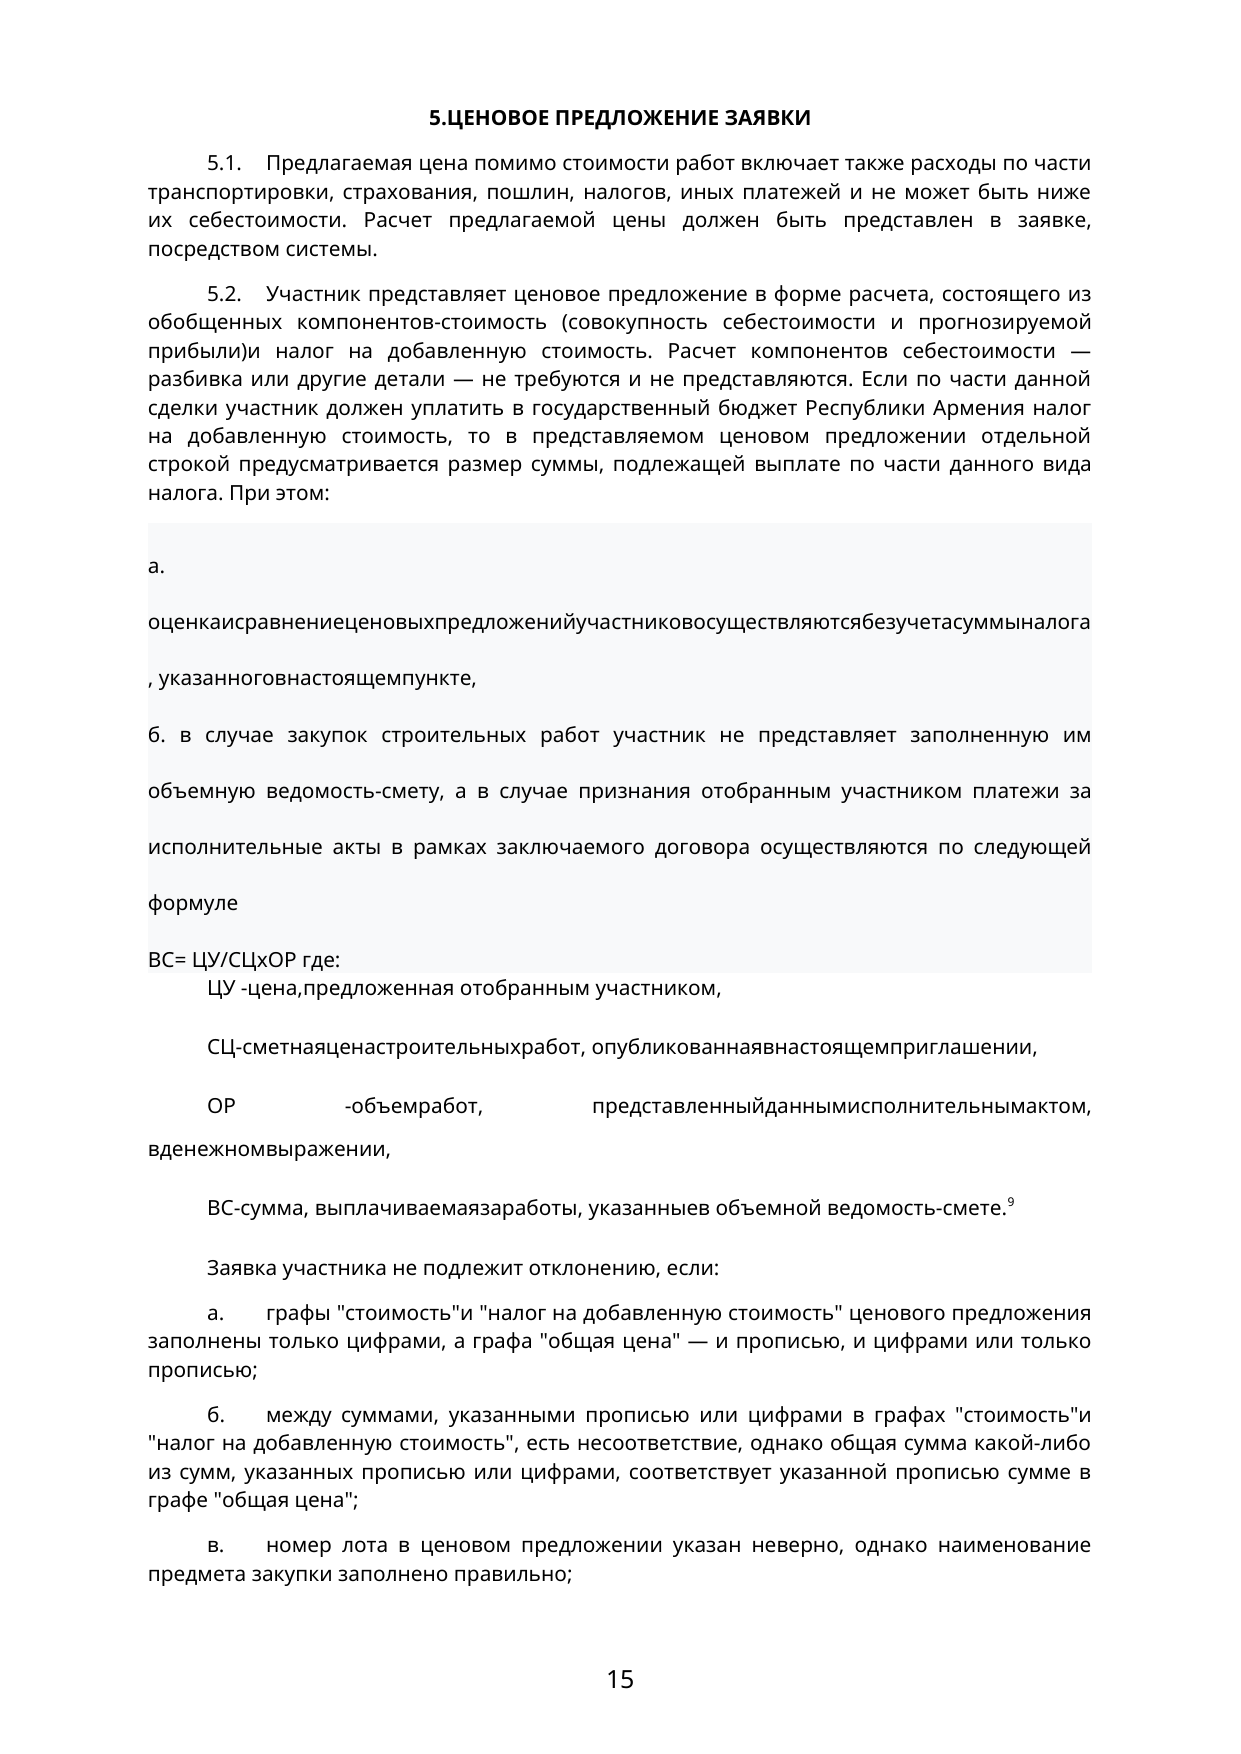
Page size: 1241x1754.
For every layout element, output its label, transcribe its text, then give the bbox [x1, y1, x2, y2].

text в. номер лота в ценовом предложении указан неверно, однако наименование предмета закупки заполнено правильно; [148, 1530, 1092, 1587]
text ВС= ЦУ/СЦxОР где: [148, 917, 1092, 973]
text а. оценкаисравнениеценовыхпредложенийучастниковосуществляютсябезучетасуммыналога, указанноговнастоящемпункте, [148, 523, 1092, 692]
text ОР -объемработ, представленныйданнымисполнительнымактом, вденежномвыражении, [148, 1092, 1092, 1163]
text СЦ-сметнаяценастроительныхработ, опубликованнаявнастоящемприглашении, [148, 1032, 1092, 1061]
text ЦУ -цена,предложенная отобранным участником, [148, 973, 1092, 1002]
text 5.2. Участник представляет ценовое предложение в форме расчета, состоящего из обобщенных компонентов-стоимость (совокупность себестоимости и прогнозируемой прибыли)и налог на добавленную стоимость. Расчет компонентов себестоимости — разбивка или другие детали — не требуются и не представляются. Если по части данной сделки участник должен уплатить в государственный бюджет Республики Армения налог на добавленную стоимость, то в представляемом ценовом предложении отдельной строкой предусматривается размер суммы, подлежащей выплате по части данного вида налога. При этом: [148, 279, 1092, 506]
text 5.ЦЕНОВОЕ ПРЕДЛОЖЕНИЕ ЗАЯВКИ [148, 103, 1092, 132]
text ВС-сумма, выплачиваемаязаработы, указанныев объемной ведомость-смете.9 [148, 1193, 1092, 1222]
text б. в случае закупок строительных работ участник не представляет заполненную им объемную ведомость-смету, а в случае признания отобранным участником платежи за исполнительные акты в рамках заключаемого договора осуществляются по следующей формуле [148, 692, 1092, 917]
text 5.1. Предлагаемая цена помимо стоимости работ включает также расходы по части транспортировки, страхования, пошлин, налогов, иных платежей и не может быть ниже их себестоимости. Расчет предлагаемой цены должен быть представлен в заявке, посредством системы. [148, 148, 1092, 262]
text а. графы "стоимость"и "налог на добавленную стоимость" ценового предложения заполнены только цифрами, а графа "общая цена" — и прописью, и цифрами или только прописью; [148, 1298, 1092, 1383]
text б. между суммами, указанными прописью или цифрами в графах "стоимость"и "налог на добавленную стоимость", есть несоответствие, однако общая сумма какой-либо из сумм, указанных прописью или цифрами, соответствует указанной прописью сумме в графе "общая цена"; [148, 1400, 1092, 1514]
text Заявка участника не подлежит отклонению, если: [148, 1253, 1092, 1281]
